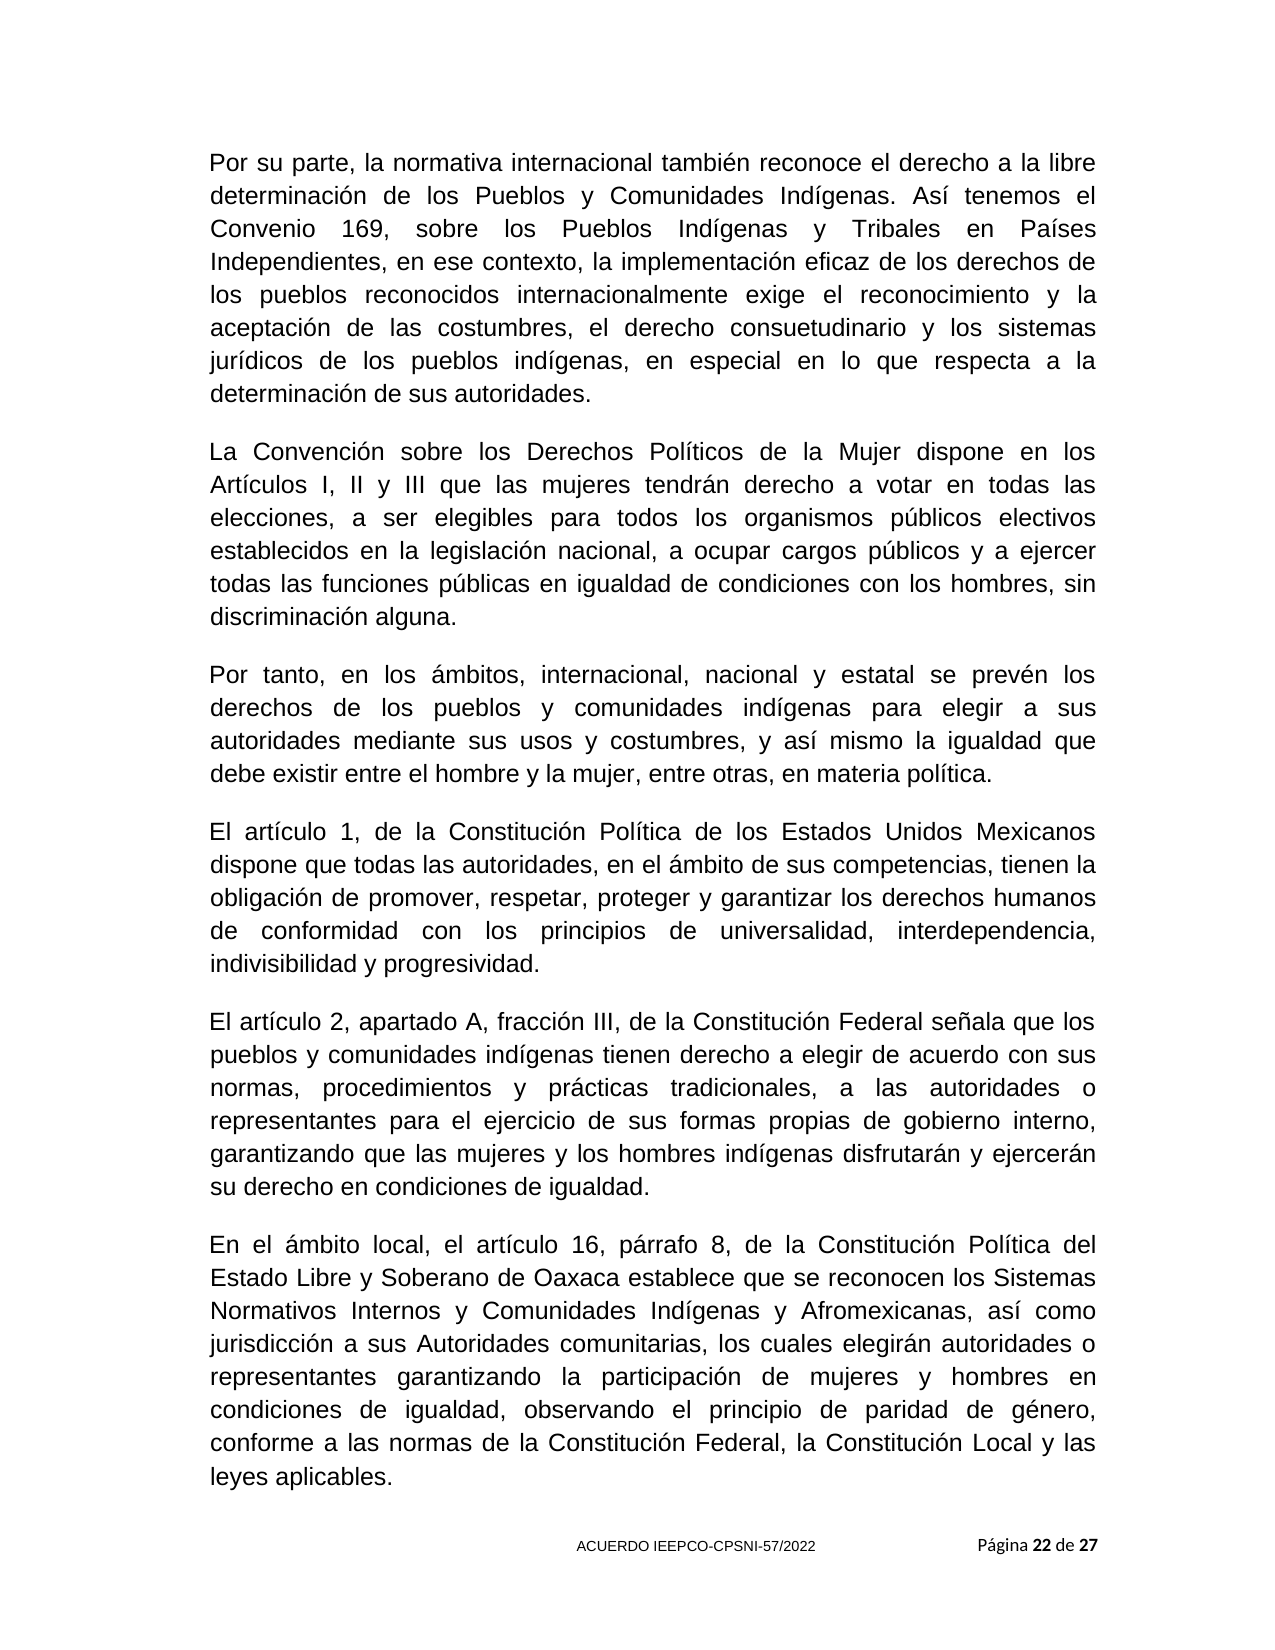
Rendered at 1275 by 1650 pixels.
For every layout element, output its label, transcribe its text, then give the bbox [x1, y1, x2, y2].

text Por su parte, la normativa internacional también reconoce el derecho a la libre determinación de los Pueblos y Comunidades Indígenas. Así tenemos el Convenio 169, sobre los Pueblos Indígenas y Tribales en Países Independientes, en ese contexto, la implementación eficaz de los derechos de los pueblos reconocidos internacionalmente exige el reconocimiento y la aceptación de las costumbres, el derecho consuetudinario y los sistemas jurídicos de los pueblos indígenas, en especial en lo que respecta a la determinación de sus autoridades. [209, 148, 1098, 408]
text Por tanto, en los ámbitos, internacional, nacional y estatal se prevén los derechos de los pueblos y comunidades indígenas para elegir a sus autoridades mediante sus usos y costumbres, y así mismo la igualdad que debe existir entre el hombre y la mujer, entre otras, en materia política. [209, 660, 1098, 788]
text La Convención sobre los Derechos Políticos de la Mujer dispone en los Artículos I, II y III que las mujeres tendrán derecho a votar en todas las elecciones, a ser elegibles para todos los organismos públicos electivos establecidos en la legislación nacional, a ocupar cargos públicos y a ejercer todas las funciones públicas en igualdad de condiciones con los hombres, sin discriminación alguna. [209, 437, 1098, 631]
text El artículo 1, de la Constitución Política de los Estados Unidos Mexicanos dispone que todas las autoridades, en el ámbito de sus competencias, tienen la obligación de promover, respetar, proteger y garantizar los derechos humanos de conformidad con los principios de universalidad, interdependencia, indivisibilidad y progresividad. [209, 817, 1098, 978]
text El artículo 2, apartado A, fracción III, de la Constitución Federal señala que los pueblos y comunidades indígenas tienen derecho a elegir de acuerdo con sus normas, procedimientos y prácticas tradicionales, a las autoridades o representantes para el ejercicio de sus formas propias de gobierno interno, garantizando que las mujeres y los hombres indígenas disfrutarán y ejercerán su derecho en condiciones de igualdad. [209, 1007, 1098, 1201]
text En el ámbito local, el artículo 16, párrafo 8, de la Constitución Política del Estado Libre y Soberano de Oaxaca establece que se reconocen los Sistemas Normativos Internos y Comunidades Indígenas y Afromexicanas, así como jurisdicción a sus Autoridades comunitarias, los cuales elegirán autoridades o representantes garantizando la participación de mujeres y hombres en condiciones de igualdad, observando el principio de paridad de género, conforme a las normas de la Constitución Federal, la Constitución Local y las leyes aplicables. [209, 1230, 1098, 1490]
